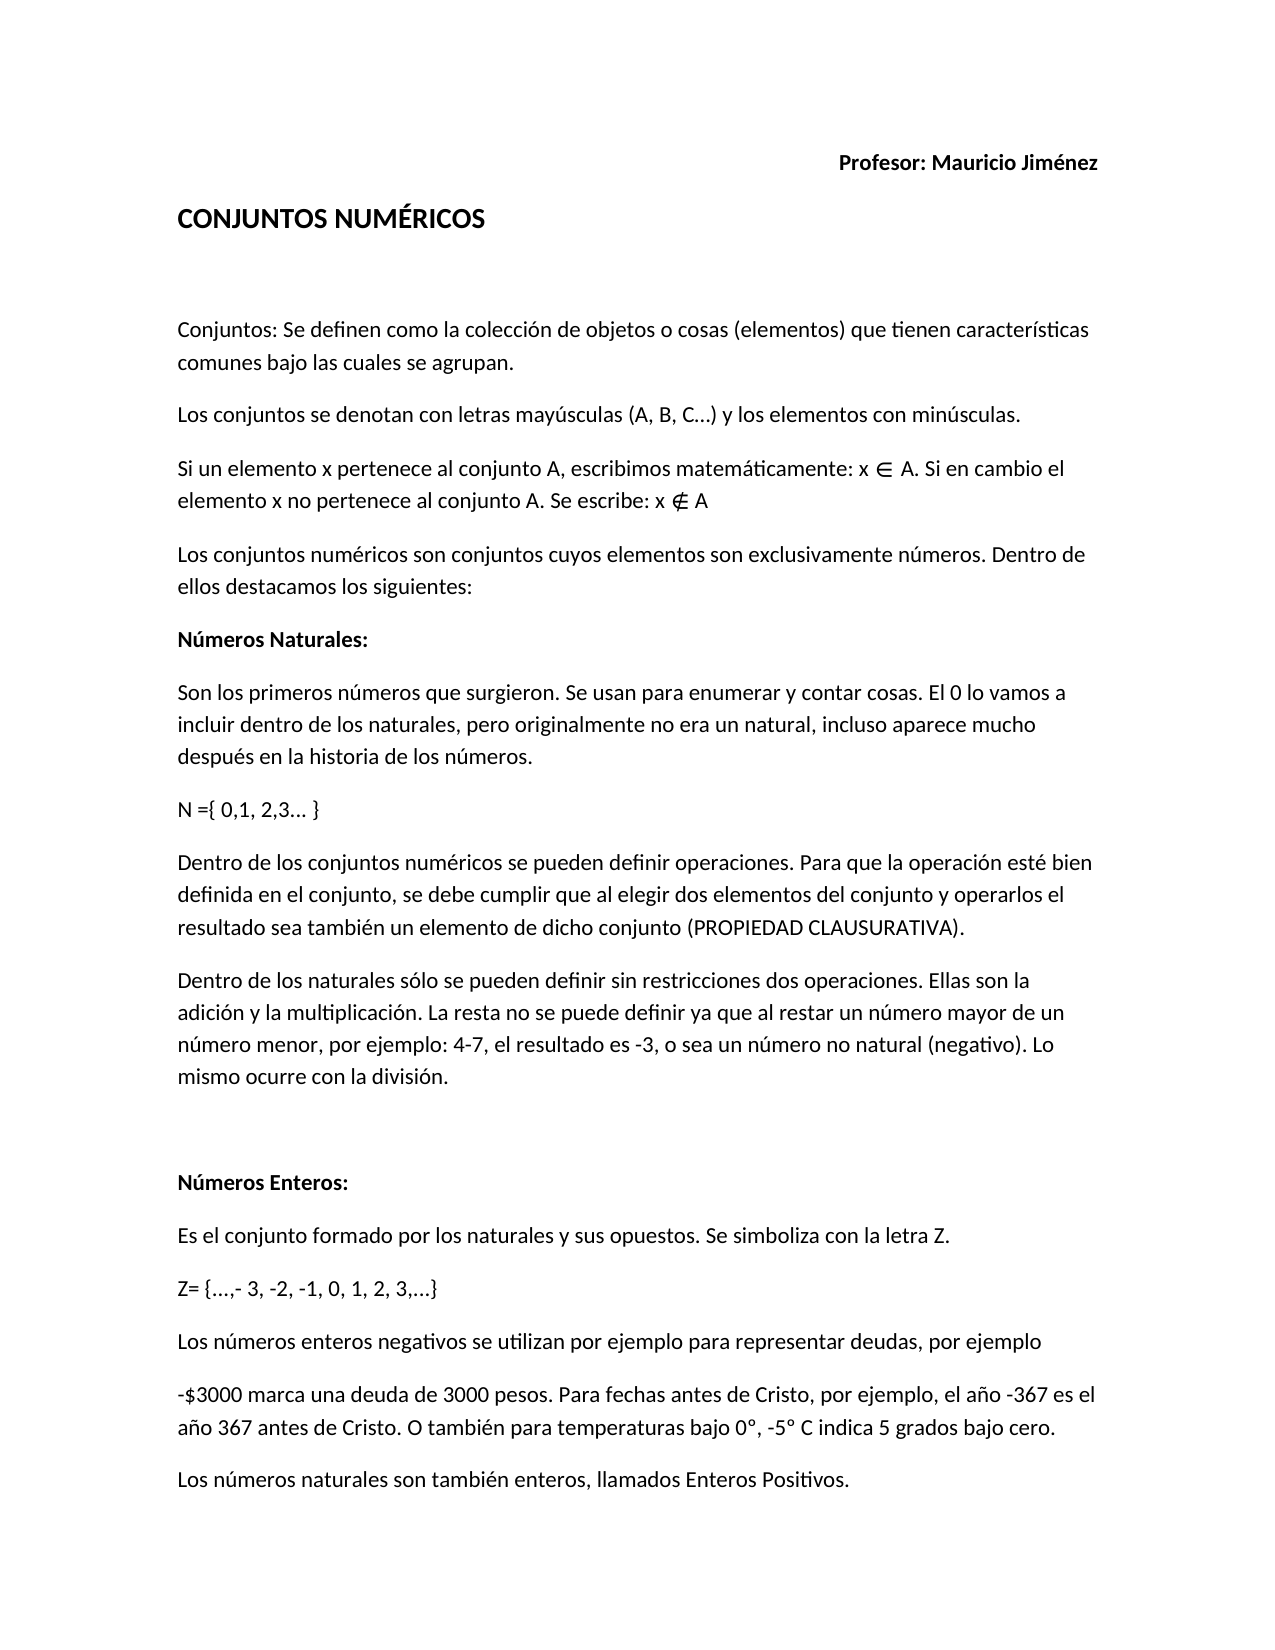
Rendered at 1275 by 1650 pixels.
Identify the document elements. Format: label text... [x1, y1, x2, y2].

text Z= {...,- 3, -2, -1, 0, 1, 2, 3,...} [177, 1274, 1098, 1302]
text N ={ 0,1, 2,3... } [177, 795, 1098, 823]
text Es el conjunto formado por los naturales y sus opuestos. Se simboliza con la letra Z. [177, 1221, 1098, 1249]
text Dentro de los naturales sólo se pueden definir sin restricciones dos operaciones. Ellas son la adición y la multiplicación. La resta no se puede definir ya que al restar un número mayor de un número menor, por ejemplo: 4-7, el resultado es -3, o sea un número no natural (negativo). Lo mismo ocurre con la división. [177, 966, 1098, 1090]
text Son los primeros números que surgieron. Se usan para enumerar y contar cosas. El 0 lo vamos a incluir dentro de los naturales, pero originalmente no era un natural, incluso aparece mucho después en la historia de los números. [177, 678, 1098, 770]
text CONJUNTOS NUMÉRICOS [177, 201, 1098, 236]
text Los números naturales son también enteros, llamados Enteros Positivos. [177, 1466, 1098, 1494]
text Los conjuntos se denotan con letras mayúsculas (A, B, C…) y los elementos con minúsculas. [177, 401, 1098, 429]
text Números Naturales: [177, 625, 1098, 653]
text Los conjuntos numéricos son conjuntos cuyos elementos son exclusivamente números. Dentro de ellos destacamos los siguientes: [177, 540, 1098, 600]
text Los números enteros negativos se utilizan por ejemplo para representar deudas, por ejemplo [177, 1327, 1098, 1355]
text -$3000 marca una deuda de 3000 pesos. Para fechas antes de Cristo, por ejemplo, el año -367 es el año 367 antes de Cristo. O también para temperaturas bajo 0º, -5º C indica 5 grados bajo cero. [177, 1380, 1098, 1441]
text Profesor: Mauricio Jiménez [177, 148, 1098, 176]
text Si un elemento x pertenece al conjunto A, escribimos matemáticamente: x ∈ A. Si en cambio el elemento x no pertenece al conjunto A. Se escribe: x ∉ A [177, 454, 1098, 515]
text Conjuntos: Se definen como la colección de objetos o cosas (elementos) que tienen características comunes bajo las cuales se agrupan. [177, 315, 1098, 376]
text Números Enteros: [177, 1168, 1098, 1196]
text Dentro de los conjuntos numéricos se pueden definir operaciones. Para que la operación esté bien definida en el conjunto, se debe cumplir que al elegir dos elementos del conjunto y operarlos el resultado sea también un elemento de dicho conjunto (PROPIEDAD CLAUSURATIVA). [177, 848, 1098, 941]
